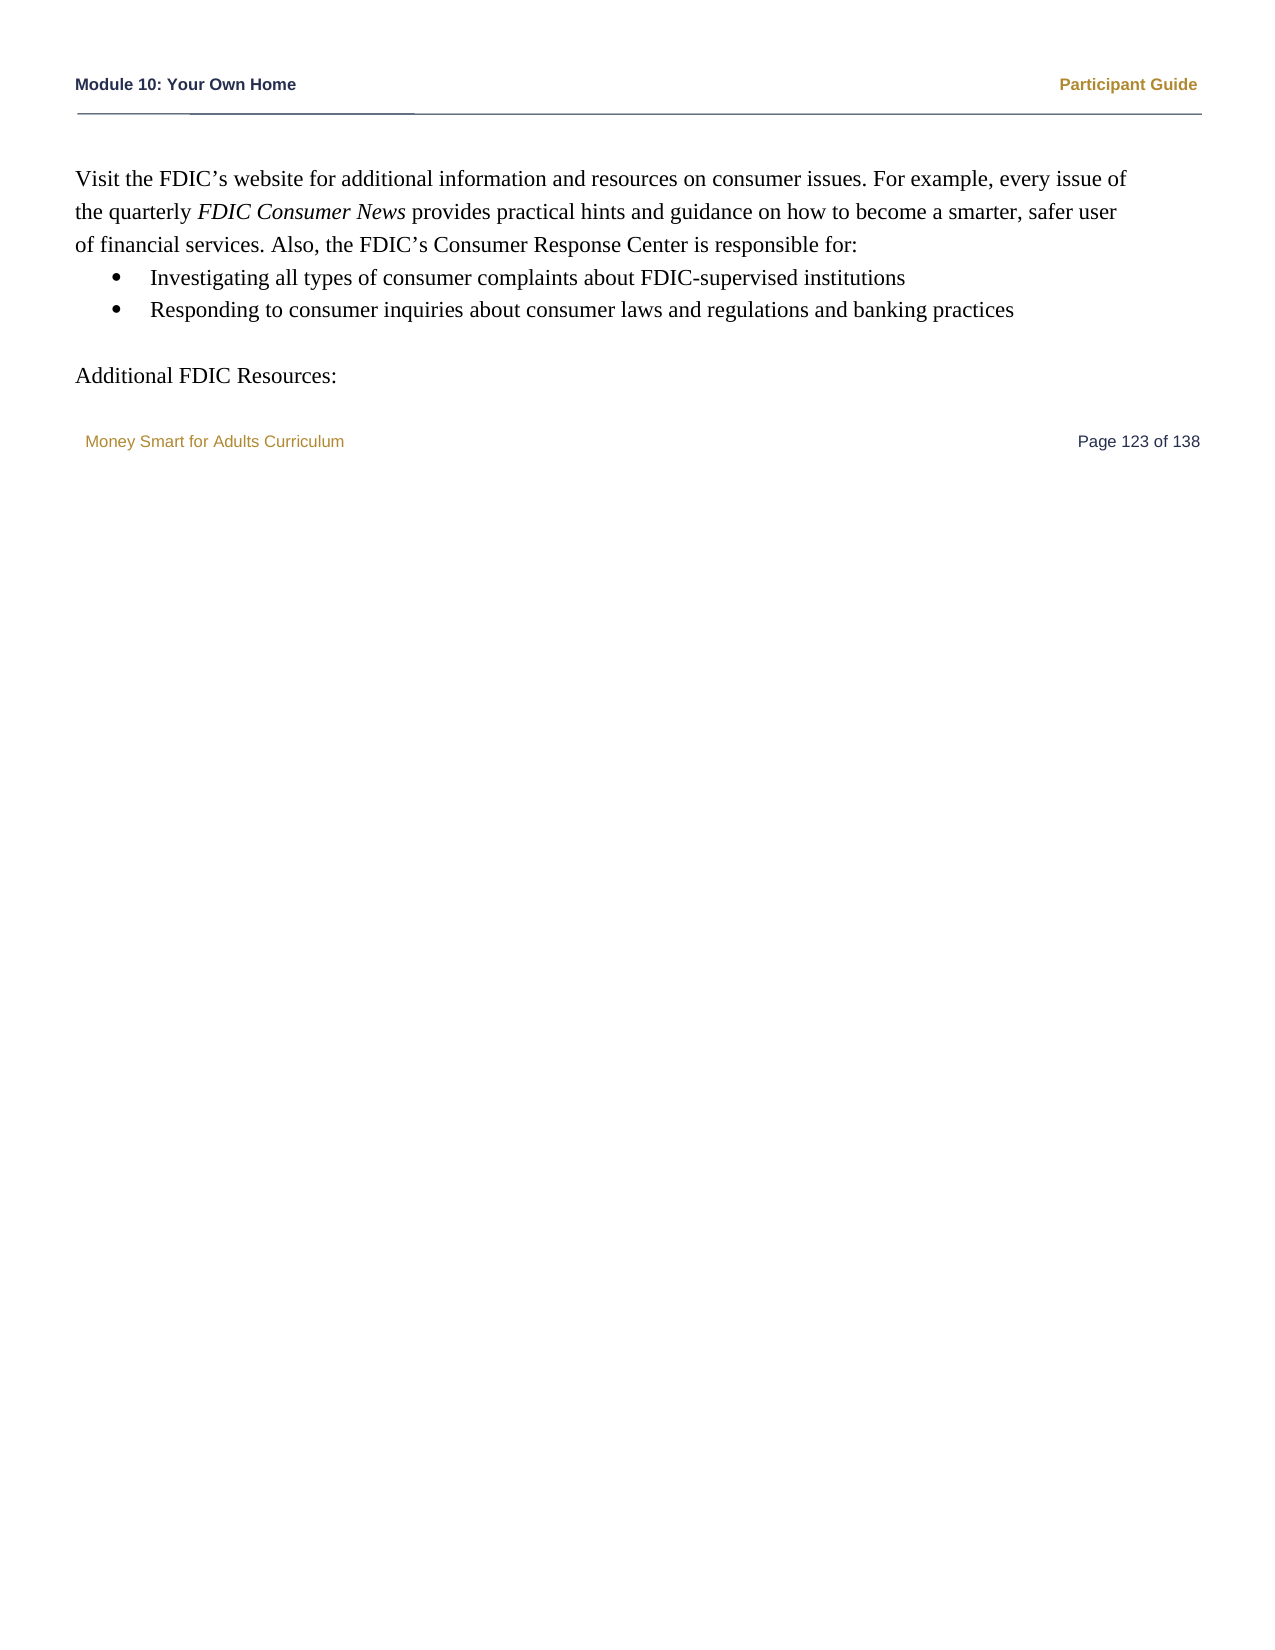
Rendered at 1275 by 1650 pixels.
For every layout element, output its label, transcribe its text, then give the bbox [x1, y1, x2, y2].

list Responding to consumer inquiries about consumer laws and regulations and banking practices [112, 296, 1131, 323]
text Additional FDIC Resources: [75, 362, 1131, 389]
picture [75, 0, 1201, 257]
list Investigating all types of consumer complaints about FDIC-supervised institutions [112, 263, 1131, 290]
text Visit the FDIC’s website for additional information and resources on consumer issues. For example, every issue of the quarterly FDIC Consumer News provides practical hints and guidance on how to become a smarter, safer user of financial services. Also, the FDIC’s Consumer Response Center is responsible for: [75, 165, 1131, 257]
